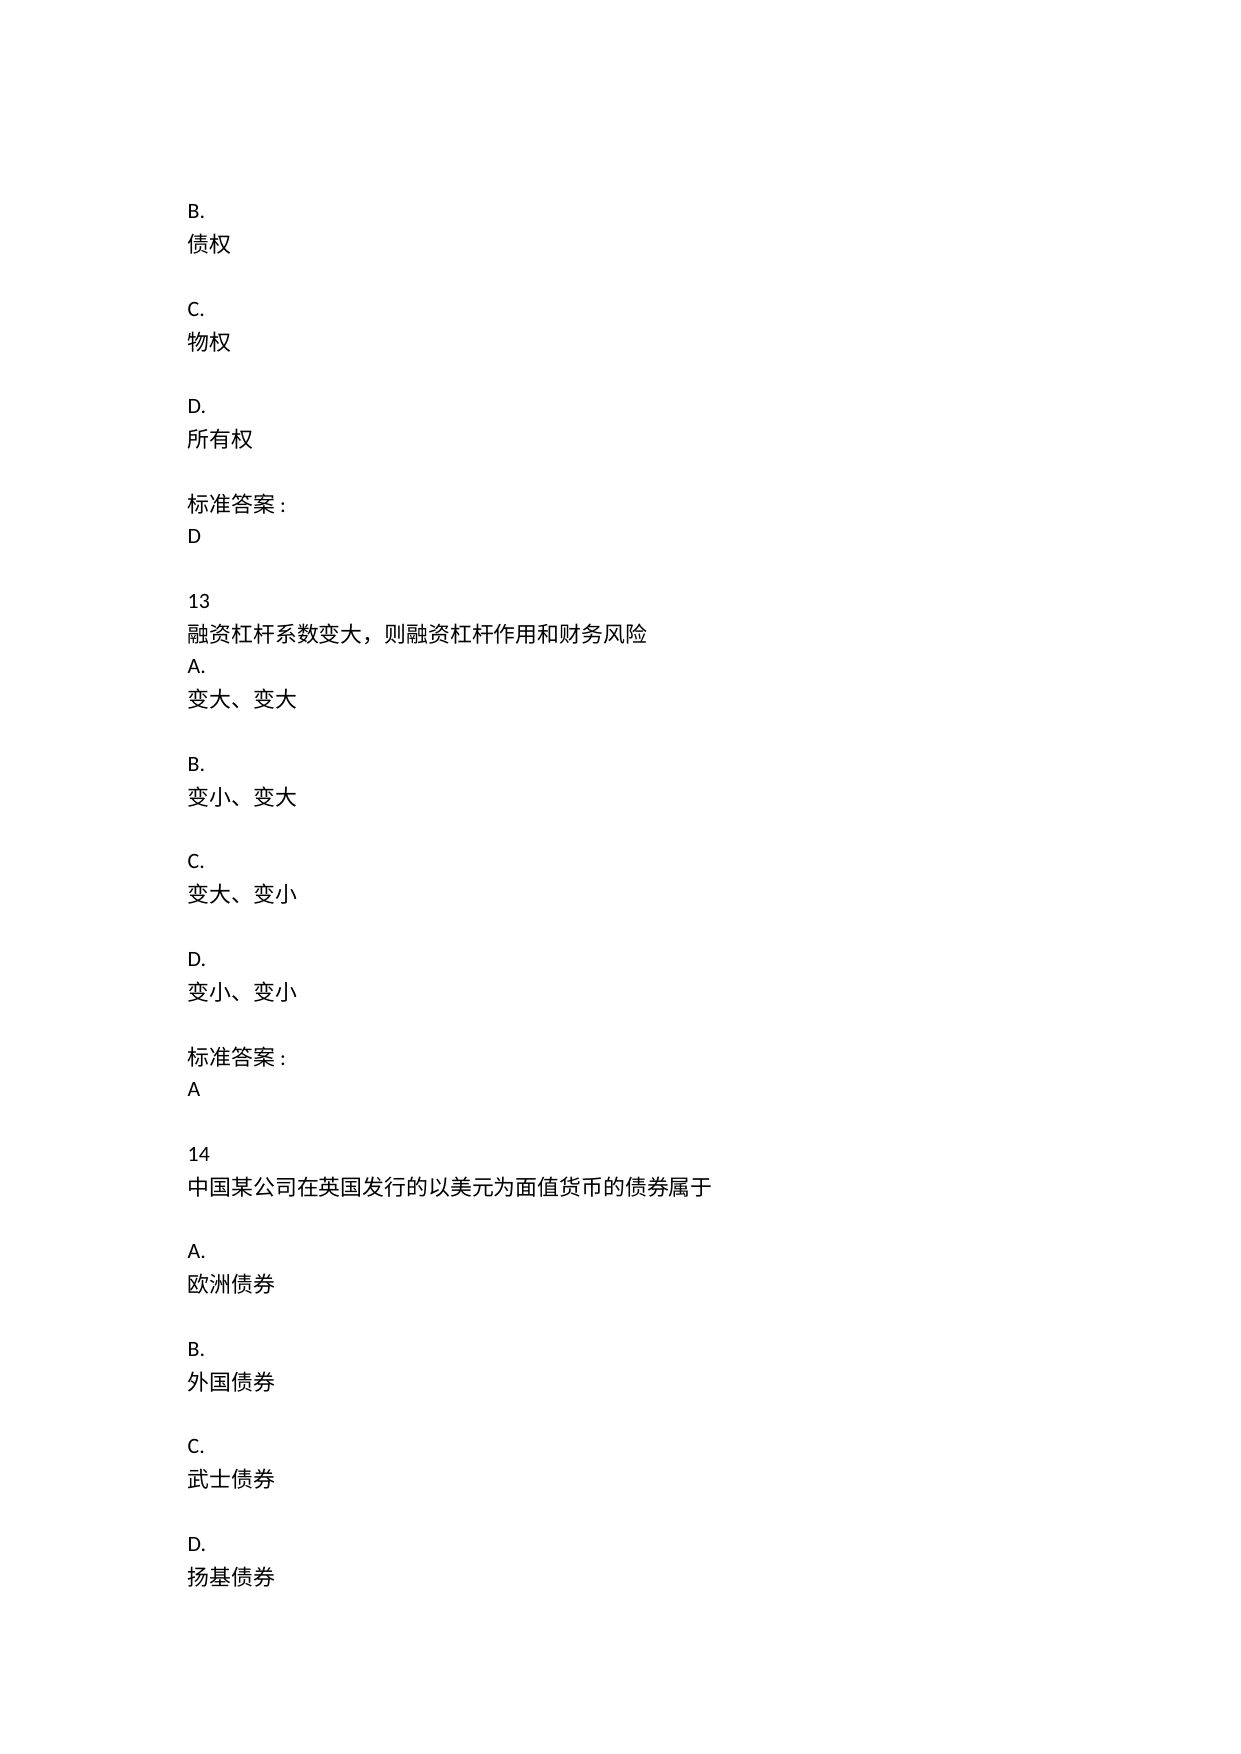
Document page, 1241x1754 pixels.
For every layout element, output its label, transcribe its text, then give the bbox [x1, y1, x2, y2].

text 物权 [187, 324, 1053, 357]
text 变小、变小 [187, 974, 1053, 1007]
text 13 [187, 584, 1053, 617]
text 欧洲债券 [187, 1267, 1053, 1299]
text D. [187, 1527, 1053, 1559]
text D. [187, 389, 1053, 422]
text 扬基债券 [187, 1559, 1053, 1592]
text 变小、变大 [187, 779, 1053, 812]
text B. [187, 747, 1053, 779]
text 标准答案 : [187, 1039, 1053, 1072]
text 变大、变小 [187, 877, 1053, 909]
text 14 [187, 1137, 1053, 1169]
text C. [187, 292, 1053, 324]
text 债权 [187, 227, 1053, 259]
text B. [187, 1332, 1053, 1364]
text 外国债券 [187, 1364, 1053, 1397]
text 标准答案 : [187, 487, 1053, 519]
text C. [187, 844, 1053, 877]
text B. [187, 194, 1053, 227]
text 融资杠杆系数变大，则融资杠杆作用和财务风险 [187, 617, 1053, 649]
text 武士债券 [187, 1462, 1053, 1494]
text A [187, 1072, 1053, 1104]
text 变大、变大 [187, 682, 1053, 714]
text C. [187, 1429, 1053, 1462]
text D [187, 519, 1053, 552]
text D. [187, 942, 1053, 974]
text A. [187, 649, 1053, 682]
text A. [187, 1234, 1053, 1267]
text 所有权 [187, 422, 1053, 454]
text 中国某公司在英国发行的以美元为面值货币的债券属于 [187, 1169, 1053, 1202]
